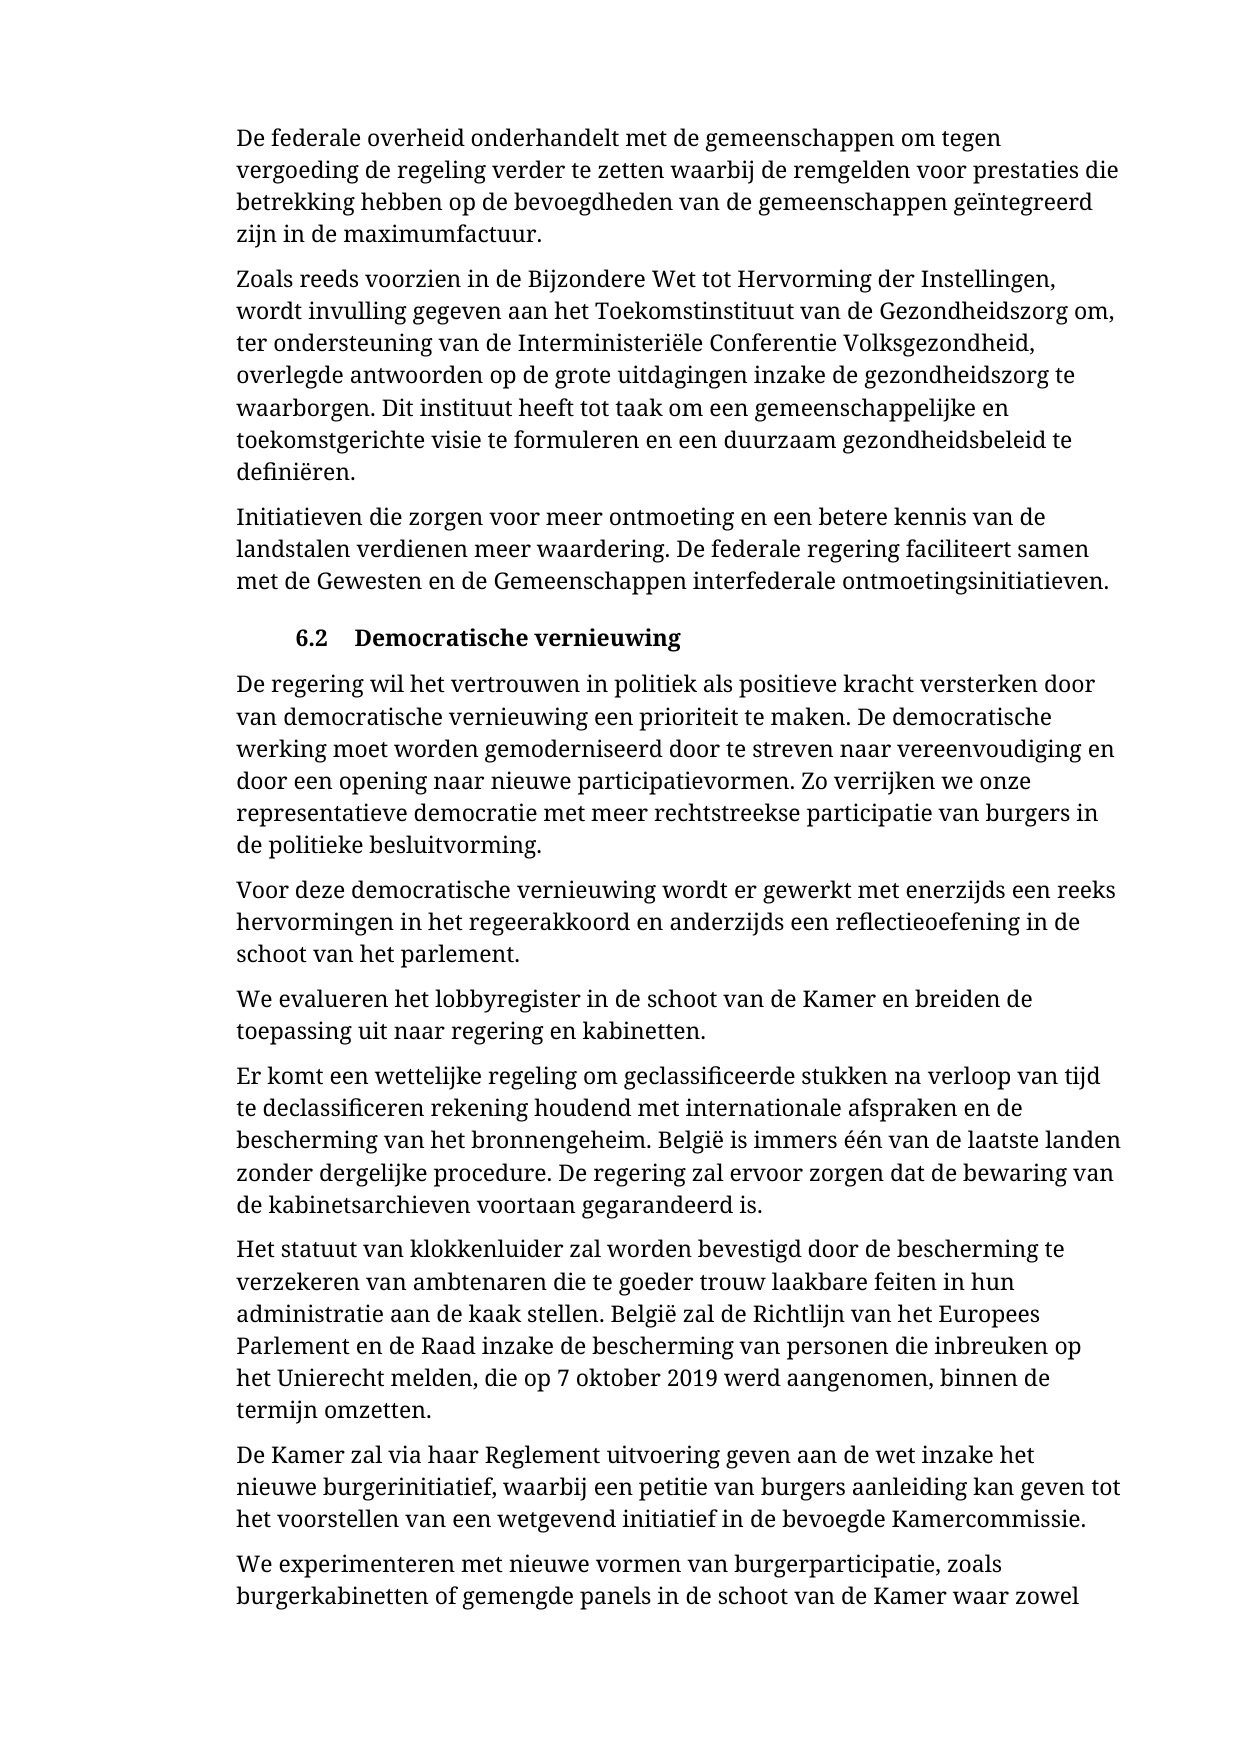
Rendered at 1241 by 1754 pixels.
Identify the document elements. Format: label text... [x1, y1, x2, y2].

text Voor deze democratische vernieuwing wordt er gewerkt met enerzijds een reeks hervormingen in het regeerakkoord en anderzijds een reflectieoefening in de schoot van het parlement. [236, 874, 1122, 970]
text Initiatieven die zorgen voor meer ontmoeting en een betere kennis van de landstalen verdienen meer waardering. De federale regering faciliteert samen met de Gewesten en de Gemeenschappen interfederale ontmoetingsinitiatieven. [236, 501, 1122, 596]
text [236, 1548, 1122, 1612]
subtitle Democratische vernieuwing [295, 622, 1122, 653]
text Er komt een wettelijke regeling om geclassificeerde stukken na verloop van tijd te declassificeren rekening houdend met internationale afspraken en de bescherming van het bronnengeheim. België is immers één van de laatste landen zonder dergelijke procedure. De regering zal ervoor zorgen dat de bewaring van de kabinetsarchieven voortaan gegarandeerd is. [236, 1060, 1122, 1220]
text De Kamer zal via haar Reglement uitvoering geven aan de wet inzake het nieuwe burgerinitiatief, waarbij een petitie van burgers aanleiding kan geven tot het voorstellen van een wetgevend initiatief in de bevoegde Kamercommissie. [236, 1439, 1122, 1535]
text We evalueren het lobbyregister in de schoot van de Kamer en breiden de toepassing uit naar regering en kabinetten. [236, 983, 1122, 1047]
text De federale overheid onderhandelt met de gemeenschappen om tegen vergoeding de regeling verder te zetten waarbij de remgelden voor prestaties die betrekking hebben op de bevoegdheden van de gemeenschappen geïntegreerd zijn in de maximumfactuur. [236, 122, 1122, 249]
text De regering wil het vertrouwen in politiek als positieve kracht versterken door van democratische vernieuwing een prioriteit te maken. De democratische werking moet worden gemoderniseerd door te streven naar vereenvoudiging en door een opening naar nieuwe participatievormen. Zo verrijken we onze representatieve democratie met meer rechtstreekse participatie van burgers in de politieke besluitvorming. [236, 668, 1122, 861]
text Het statuut van klokkenluider zal worden bevestigd door de bescherming te verzekeren van ambtenaren die te goeder trouw laakbare feiten in hun administratie aan de kaak stellen. België zal de Richtlijn van het Europees Parlement en de Raad inzake de bescherming van personen die inbreuken op het Unierecht melden, die op 7 oktober 2019 werd aangenomen, binnen de termijn omzetten. [236, 1233, 1122, 1426]
text Zoals reeds voorzien in de Bijzondere Wet tot Hervorming der Instellingen, wordt invulling gegeven aan het Toekomstinstituut van de Gezondheidszorg om, ter ondersteuning van de Interministeriële Conferentie Volksgezondheid, overlegde antwoorden op de grote uitdagingen inzake de gezondheidszorg te waarborgen. Dit instituut heeft tot taak om een gemeenschappelijke en toekomstgerichte visie te formuleren en een duurzaam gezondheidsbeleid te definiëren. [236, 263, 1122, 487]
